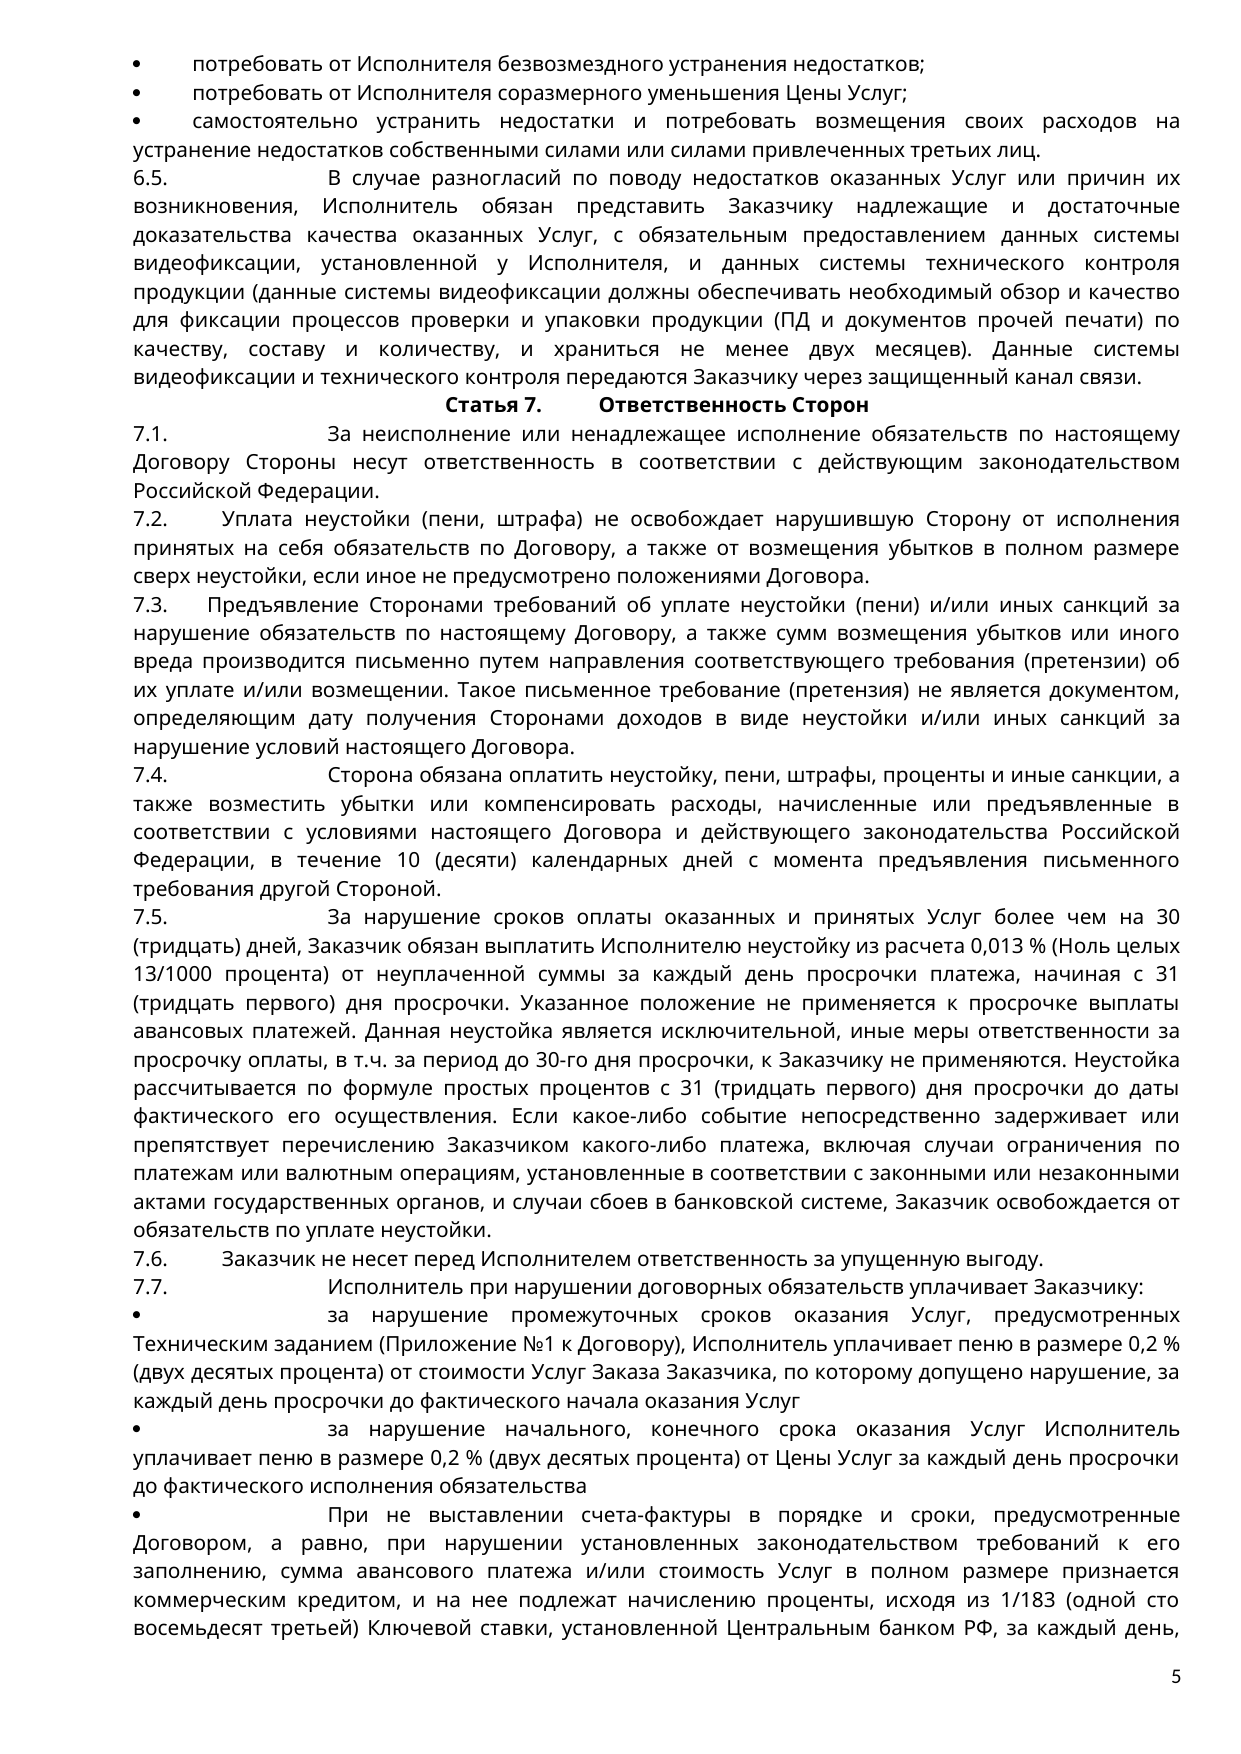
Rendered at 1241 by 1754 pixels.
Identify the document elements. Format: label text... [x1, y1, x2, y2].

list Заказчик не несет перед Исполнителем ответственность за упущенную выгоду. [133, 1244, 1181, 1272]
subtitle Ответственность Сторон [133, 391, 1181, 419]
list потребовать от Исполнителя соразмерного уменьшения Цены Услуг; [133, 78, 1181, 106]
list В случае разногласий по поводу недостатков оказанных Услуг или причин их возникновения, Исполнитель обязан представить Заказчику надлежащие и достаточные доказательства качества оказанных Услуг, с обязательным предоставлением данных системы видеофиксации, установленной у Исполнителя, и данных системы технического контроля продукции (данные системы видеофиксации должны обеспечивать необходимый обзор и качество для фиксации процессов проверки и упаковки продукции (ПД и документов прочей печати) по качеству, составу и количеству, и храниться не менее двух месяцев). Данные системы видеофиксации и технического контроля передаются Заказчику через защищенный канал связи. [133, 163, 1181, 391]
list за нарушение начального, конечного срока оказания Услуг Исполнитель уплачивает пеню в размере 0,2 % (двух десятых процента) от Цены Услуг за каждый день просрочки до фактического исполнения обязательства [133, 1414, 1181, 1500]
list самостоятельно устранить недостатки и потребовать возмещения своих расходов на устранение недостатков собственными силами или силами привлеченных третьих лиц. [133, 106, 1181, 163]
list потребовать от Исполнителя безвозмездного устранения недостатков; [133, 49, 1181, 78]
list Сторона обязана оплатить неустойку, пени, штрафы, проценты и иные санкции, а также возместить убытки или компенсировать расходы, начисленные или предъявленные в соответствии с условиями настоящего Договора и действующего законодательства Российской Федерации, в течение 10 (десяти) календарных дней с момента предъявления письменного требования другой Стороной. [133, 760, 1181, 902]
list Предъявление Сторонами требований об уплате неустойки (пени) и/или иных санкций за нарушение обязательств по настоящему Договору, а также сумм возмещения убытков или иного вреда производится письменно путем направления соответствующего требования (претензии) об их уплате и/или возмещении. Такое письменное требование (претензия) не является документом, определяющим дату получения Сторонами доходов в виде неустойки и/или иных санкций за нарушение условий настоящего Договора. [133, 590, 1181, 760]
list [133, 1500, 1181, 1642]
list За нарушение сроков оплаты оказанных и принятых Услуг более чем на 30 (тридцать) дней, Заказчик обязан выплатить Исполнителю неустойку из расчета 0,013 % (Ноль целых 13/1000 процента) от неуплаченной суммы за каждый день просрочки платежа, начиная с 31 (тридцать первого) дня просрочки. Указанное положение не применяется к просрочке выплаты авансовых платежей. Данная неустойка является исключительной, иные меры ответственности за просрочку оплаты, в т.ч. за период до 30-го дня просрочки, к Заказчику не применяются. Неустойка рассчитывается по формуле простых процентов с 31 (тридцать первого) дня просрочки до даты фактического его осуществления. Если какое-либо событие непосредственно задерживает или препятствует перечислению Заказчиком какого-либо платежа, включая случаи ограничения по платежам или валютным операциям, установленные в соответствии с законными или незаконными актами государственных органов, и случаи сбоев в банковской системе, Заказчик освобождается от обязательств по уплате неустойки. [133, 902, 1181, 1244]
list Уплата неустойки (пени, штрафа) не освобождает нарушившую Сторону от исполнения принятых на себя обязательств по Договору, а также от возмещения убытков в полном размере сверх неустойки, если иное не предусмотрено положениями Договора. [133, 504, 1181, 590]
list за нарушение промежуточных сроков оказания Услуг, предусмотренных Техническим заданием (Приложение №1 к Договору), Исполнитель уплачивает пеню в размере 0,2 % (двух десятых процента) от стоимости Услуг Заказа Заказчика, по которому допущено нарушение, за каждый день просрочки до фактического начала оказания Услуг [133, 1301, 1181, 1414]
list За неисполнение или ненадлежащее исполнение обязательств по настоящему Договору Стороны несут ответственность в соответствии с действующим законодательством Российской Федерации. [133, 419, 1181, 504]
list Исполнитель при нарушении договорных обязательств уплачивает Заказчику: [133, 1272, 1181, 1301]
